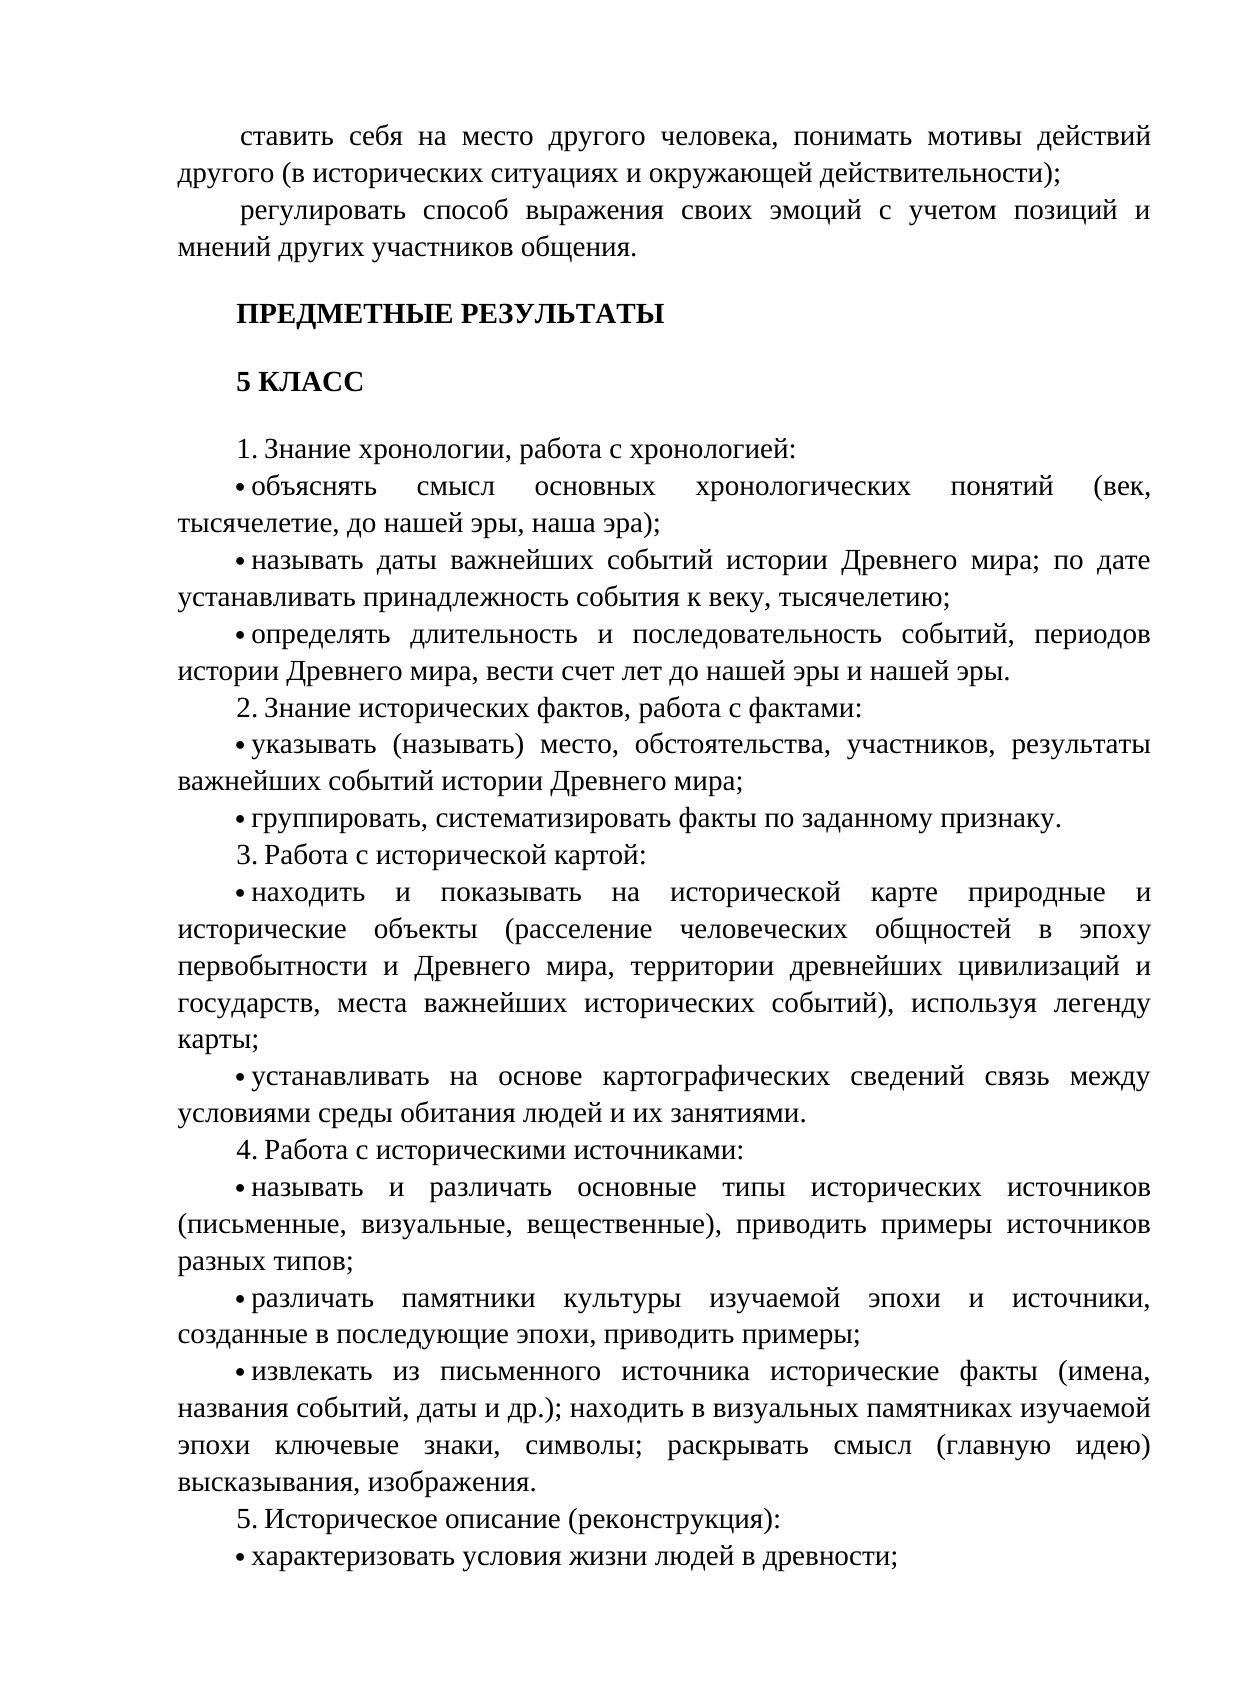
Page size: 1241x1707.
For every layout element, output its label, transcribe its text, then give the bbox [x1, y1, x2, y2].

text 4. Работа с историческими источниками: [177, 1132, 1152, 1166]
list объяснять смысл основных хронологических понятий (век, тысячелетие, до нашей эры, наша эра); [177, 468, 1152, 539]
list указывать (называть) место, обстоятельства, участников, результаты важнейших событий истории Древнего мира; [177, 727, 1152, 797]
list называть даты важнейших событий истории Древнего мира; по дате устанавливать принадлежность события к веку, тысячелетию; [177, 542, 1152, 613]
text 5. Историческое описание (реконструкция): [177, 1501, 1152, 1534]
text ставить себя на место другого человека, понимать мотивы действий другого (в исторических ситуациях и окружающей действительности); [177, 118, 1152, 188]
list находить и показывать на исторической карте природные и исторические объекты (расселение человеческих общностей в эпоху первобытности и Древнего мира, территории древнейших цивилизаций и государств, места важнейших исторических событий), используя легенду карты; [177, 874, 1152, 1055]
list определять длительность и последовательность событий, периодов истории Древнего мира, вести счет лет до нашей эры и нашей эры. [177, 616, 1152, 686]
list называть и различать основные типы исторических источников (письменные, визуальные, вещественные), приводить примеры источников разных типов; [177, 1169, 1152, 1276]
list извлекать из письменного источника исторические факты (имена, названия событий, даты и др.); находить в визуальных памятниках изучаемой эпохи ключевые знаки, символы; раскрывать смысл (главную идею) высказывания, изображения. [177, 1353, 1152, 1498]
text ПРЕДМЕТНЫЕ РЕЗУЛЬТАТЫ [177, 296, 1152, 330]
text 1. Знание хронологии, работа с хронологией: [177, 432, 1152, 465]
text регулировать способ выражения своих эмоций с учетом позиций и мнений других участников общения. [177, 192, 1152, 262]
list различать памятники культуры изучаемой эпохи и источники, созданные в последующие эпохи, приводить примеры; [177, 1280, 1152, 1350]
text 5 КЛАСС [177, 364, 1152, 397]
list характеризовать условия жизни людей в древности; [177, 1538, 1152, 1571]
list устанавливать на основе картографических сведений связь между условиями среды обитания людей и их занятиями. [177, 1058, 1152, 1129]
list группировать, систематизировать факты по заданному признаку. [177, 800, 1152, 834]
text 2. Знание исторических фактов, работа с фактами: [177, 690, 1152, 723]
text 3. Работа с исторической картой: [177, 837, 1152, 871]
